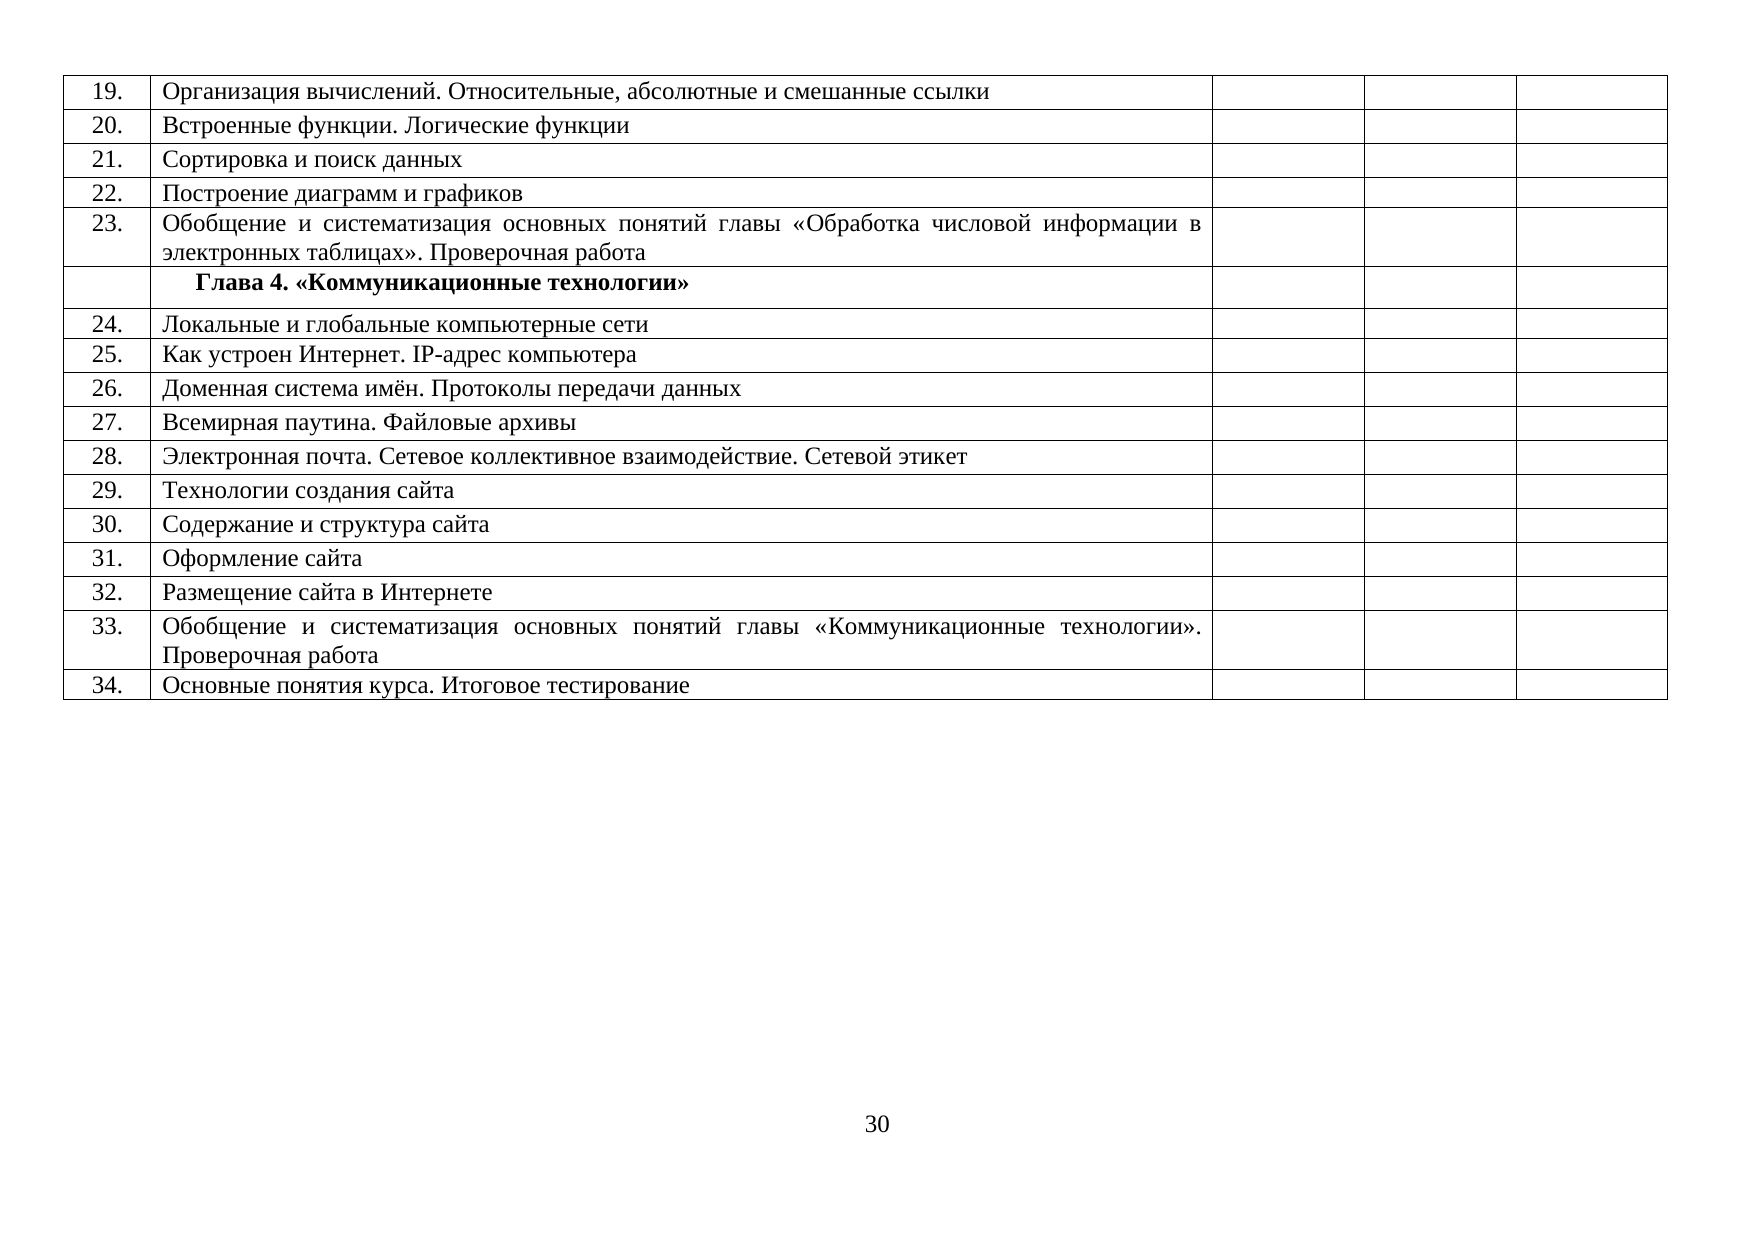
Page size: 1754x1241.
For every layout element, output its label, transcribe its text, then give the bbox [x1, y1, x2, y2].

table_cell [1517, 441, 1667, 474]
table_cell Организация вычислений. Относительные, абсолютные и смешанные ссылки [151, 76, 1212, 109]
table_cell Локальные и глобальные компьютерные сети [151, 309, 1212, 338]
table_cell Электронная почта. Сетевое коллективное взаимодействие. Сетевой этикет [151, 441, 1212, 474]
table_cell Глава 4. «Коммуникационные технологии» [151, 267, 1212, 308]
table_cell [1517, 178, 1667, 207]
table_cell 24. [64, 309, 150, 338]
table_cell [1213, 611, 1364, 669]
table_cell [1365, 76, 1516, 109]
table_cell [1213, 178, 1364, 207]
table_cell [64, 267, 150, 308]
table_cell [1517, 208, 1667, 266]
table_cell [1517, 611, 1667, 669]
table_cell [1213, 543, 1364, 576]
table_cell [1213, 475, 1364, 508]
table_cell [1213, 76, 1364, 109]
table_cell [1213, 267, 1364, 308]
table_cell Всемирная паутина. Файловые архивы [151, 407, 1212, 440]
table_cell [1213, 144, 1364, 177]
table_cell Как устроен Интернет. IP-адрес компьютера [151, 339, 1212, 372]
table_cell [1365, 144, 1516, 177]
table_cell [1213, 441, 1364, 474]
table_cell [1365, 309, 1516, 338]
table_cell 25. [64, 339, 150, 372]
table_cell Сортировка и поиск данных [151, 144, 1212, 177]
table_cell 33. [64, 611, 150, 669]
table_cell 32. [64, 577, 150, 610]
table_cell 20. [64, 110, 150, 143]
table_cell [1365, 611, 1516, 669]
table_cell [1213, 577, 1364, 610]
table_cell Оформление сайта [151, 543, 1212, 576]
table_cell Построение диаграмм и графиков [151, 178, 1212, 207]
table_cell [1517, 76, 1667, 109]
table_cell [1517, 670, 1667, 698]
table_cell [1365, 178, 1516, 207]
table_cell [1213, 339, 1364, 372]
table_cell [1365, 543, 1516, 576]
table_cell [1517, 543, 1667, 576]
table_cell 26. [64, 373, 150, 406]
table_cell Размещение сайта в Интернете [151, 577, 1212, 610]
table_cell [1213, 670, 1364, 698]
table_cell [1213, 309, 1364, 338]
table_cell [1365, 577, 1516, 610]
table_cell Обобщение и систематизация основных понятий главы «Обработка числовой информации в электронных таблицах». Проверочная работа [151, 208, 1212, 266]
table_cell [1517, 339, 1667, 372]
table_cell [1365, 475, 1516, 508]
table_cell [1365, 208, 1516, 266]
table_cell [1517, 407, 1667, 440]
table_cell Технологии создания сайта [151, 475, 1212, 508]
table_cell [1517, 509, 1667, 542]
table_cell [1213, 407, 1364, 440]
table_cell [1213, 110, 1364, 143]
table_cell [1365, 670, 1516, 698]
table_cell Содержание и структура сайта [151, 509, 1212, 542]
table_cell 21. [64, 144, 150, 177]
table_cell [1365, 509, 1516, 542]
table_cell [1365, 267, 1516, 308]
table_cell [1365, 339, 1516, 372]
table_cell Основные понятия курса. Итоговое тестирование [151, 670, 1212, 698]
table_cell [1517, 267, 1667, 308]
table_cell 27. [64, 407, 150, 440]
table_cell [1517, 144, 1667, 177]
table_cell [1365, 407, 1516, 440]
table_cell 30. [64, 509, 150, 542]
table_cell [1517, 309, 1667, 338]
table_cell [1213, 208, 1364, 266]
table_cell [1213, 509, 1364, 542]
table_cell 31. [64, 543, 150, 576]
table_cell [1517, 373, 1667, 406]
table_cell [1213, 373, 1364, 406]
table_cell Встроенные функции. Логические функции [151, 110, 1212, 143]
table_cell Доменная система имён. Протоколы передачи данных [151, 373, 1212, 406]
table_cell 29. [64, 475, 150, 508]
table_cell [1365, 373, 1516, 406]
table_cell 34. [64, 670, 150, 698]
table_cell 23. [64, 208, 150, 266]
table_cell 28. [64, 441, 150, 474]
table_cell [1365, 441, 1516, 474]
table_cell [1365, 110, 1516, 143]
table_cell [1517, 577, 1667, 610]
table_cell 19. [64, 76, 150, 109]
table_cell 22. [64, 178, 150, 207]
table_cell [1517, 110, 1667, 143]
table_cell Обобщение и систематизация основных понятий главы «Коммуникационные технологии». Проверочная работа [151, 611, 1212, 669]
table_cell [1517, 475, 1667, 508]
